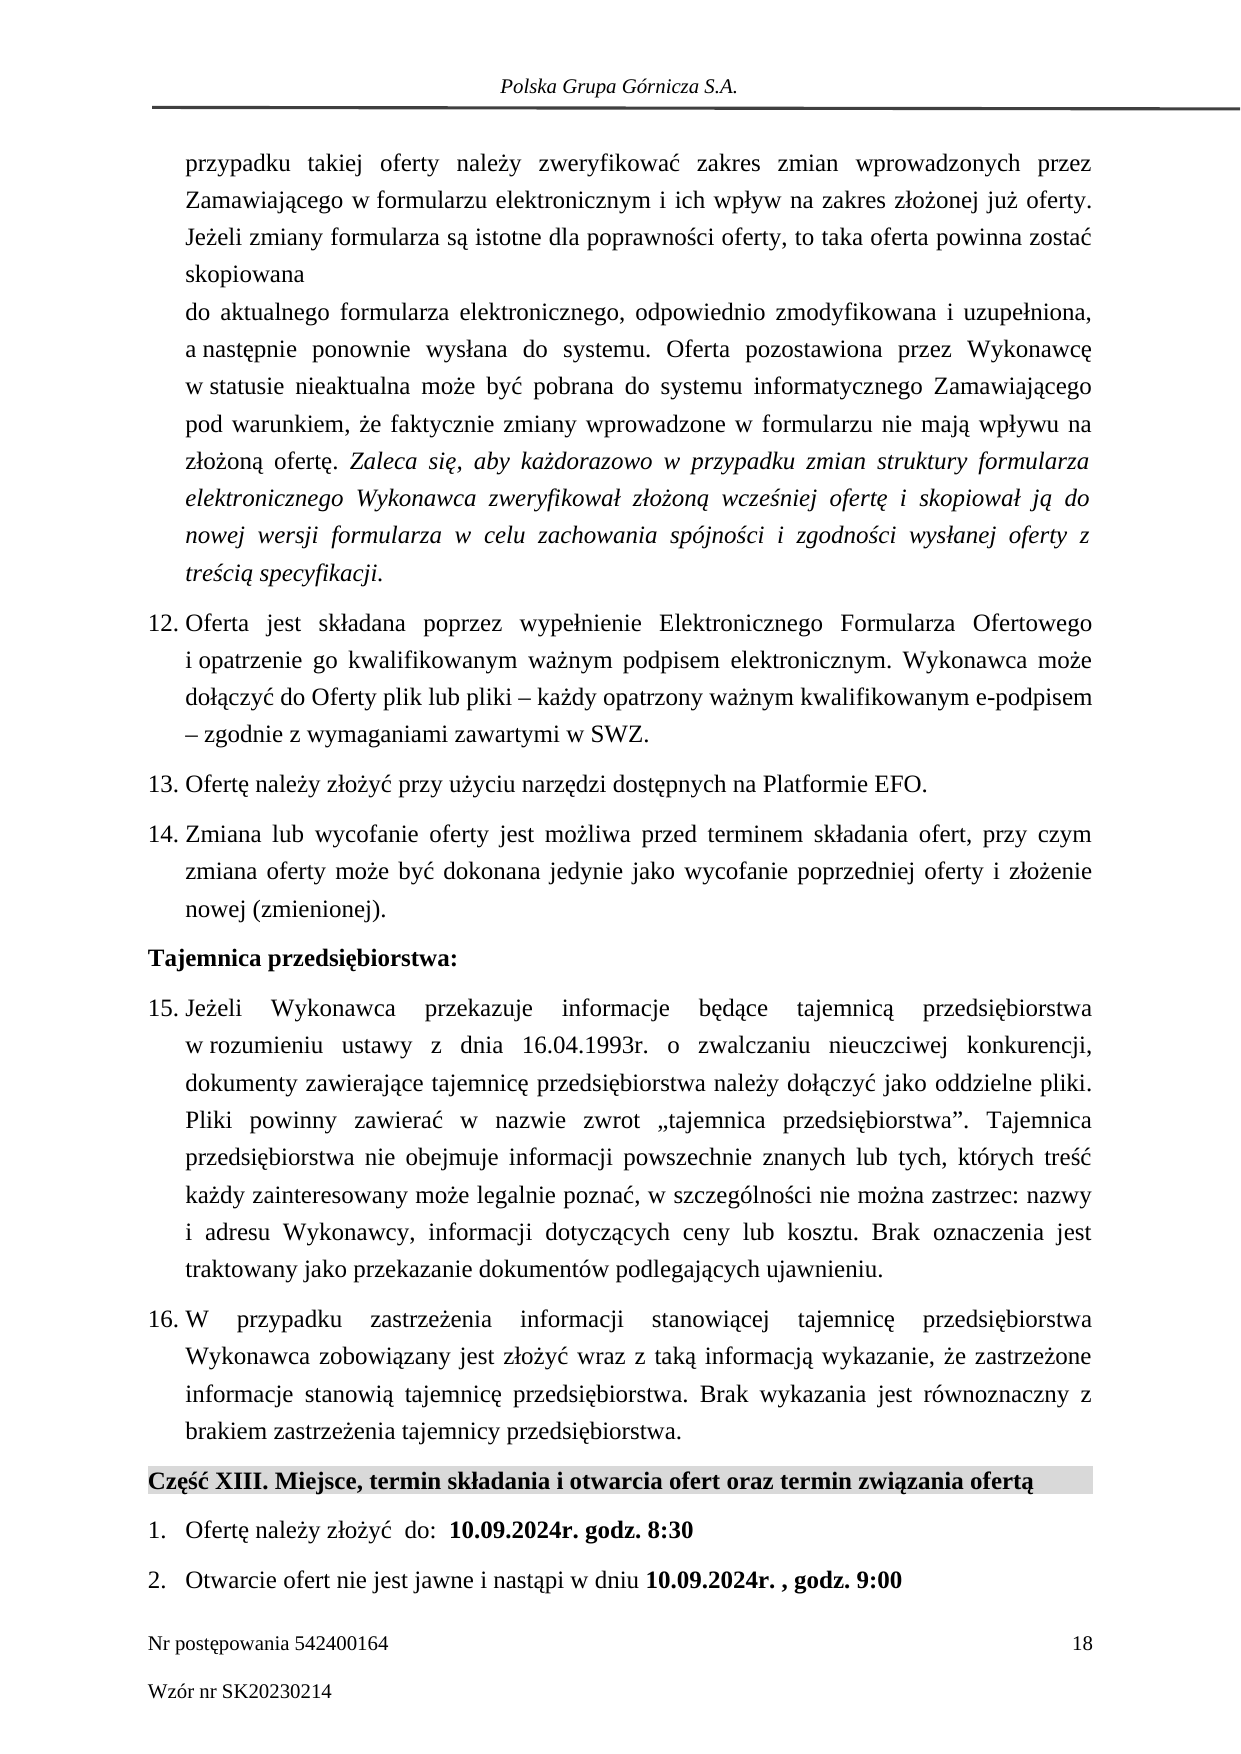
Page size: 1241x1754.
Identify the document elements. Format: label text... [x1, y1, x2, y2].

subtitle Część XIII. Miejsce, termin składania i otwarcia ofert oraz termin związania ofertą [148, 1466, 1093, 1494]
list Otwarcie ofert nie jest jawne i nastąpi w dniu 10.09.2024r. , godz. 9:00 [148, 1565, 1093, 1594]
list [148, 148, 1093, 587]
list Oferta jest składana poprzez wypełnienie Elektronicznego Formularza Ofertowego i opatrzenie go kwalifikowanym ważnym podpisem elektronicznym. Wykonawca może dołączyć do Oferty plik lub pliki – każdy opatrzony ważnym kwalifikowanym e-podpisem – zgodnie z wymaganiami zawartymi w SWZ. [148, 608, 1093, 748]
list Jeżeli Wykonawca przekazuje informacje będące tajemnicą przedsiębiorstwa w rozumieniu ustawy z dnia 16.04.1993r. o zwalczaniu nieuczciwej konkurencji, dokumenty zawierające tajemnicę przedsiębiorstwa należy dołączyć jako oddzielne pliki. Pliki powinny zawierać w nazwie zwrot „tajemnica przedsiębiorstwa”. Tajemnica przedsiębiorstwa nie obejmuje informacji powszechnie znanych lub tych, których treść każdy zainteresowany może legalnie poznać, w szczególności nie można zastrzec: nazwy i adresu Wykonawcy, informacji dotyczących ceny lub kosztu. Brak oznaczenia jest traktowany jako przekazanie dokumentów podlegających ujawnieniu. [148, 993, 1093, 1283]
list Ofertę należy złożyć do: 10.09.2024r. godz. 8:30 [148, 1516, 1093, 1544]
text Tajemnica przedsiębiorstwa: [148, 943, 1093, 972]
list Ofertę należy złożyć przy użyciu narzędzi dostępnych na Platformie EFO. [148, 769, 1093, 798]
list Zmiana lub wycofanie oferty jest możliwa przed terminem składania ofert, przy czym zmiana oferty może być dokonana jedynie jako wycofanie poprzedniej oferty i złożenie nowej (zmienionej). [148, 819, 1093, 922]
list W przypadku zastrzeżenia informacji stanowiącej tajemnicę przedsiębiorstwa Wykonawca zobowiązany jest złożyć wraz z taką informacją wykazanie, że zastrzeżone informacje stanowią tajemnicę przedsiębiorstwa. Brak wykazania jest równoznaczny z brakiem zastrzeżenia tajemnicy przedsiębiorstwa. [148, 1304, 1093, 1445]
